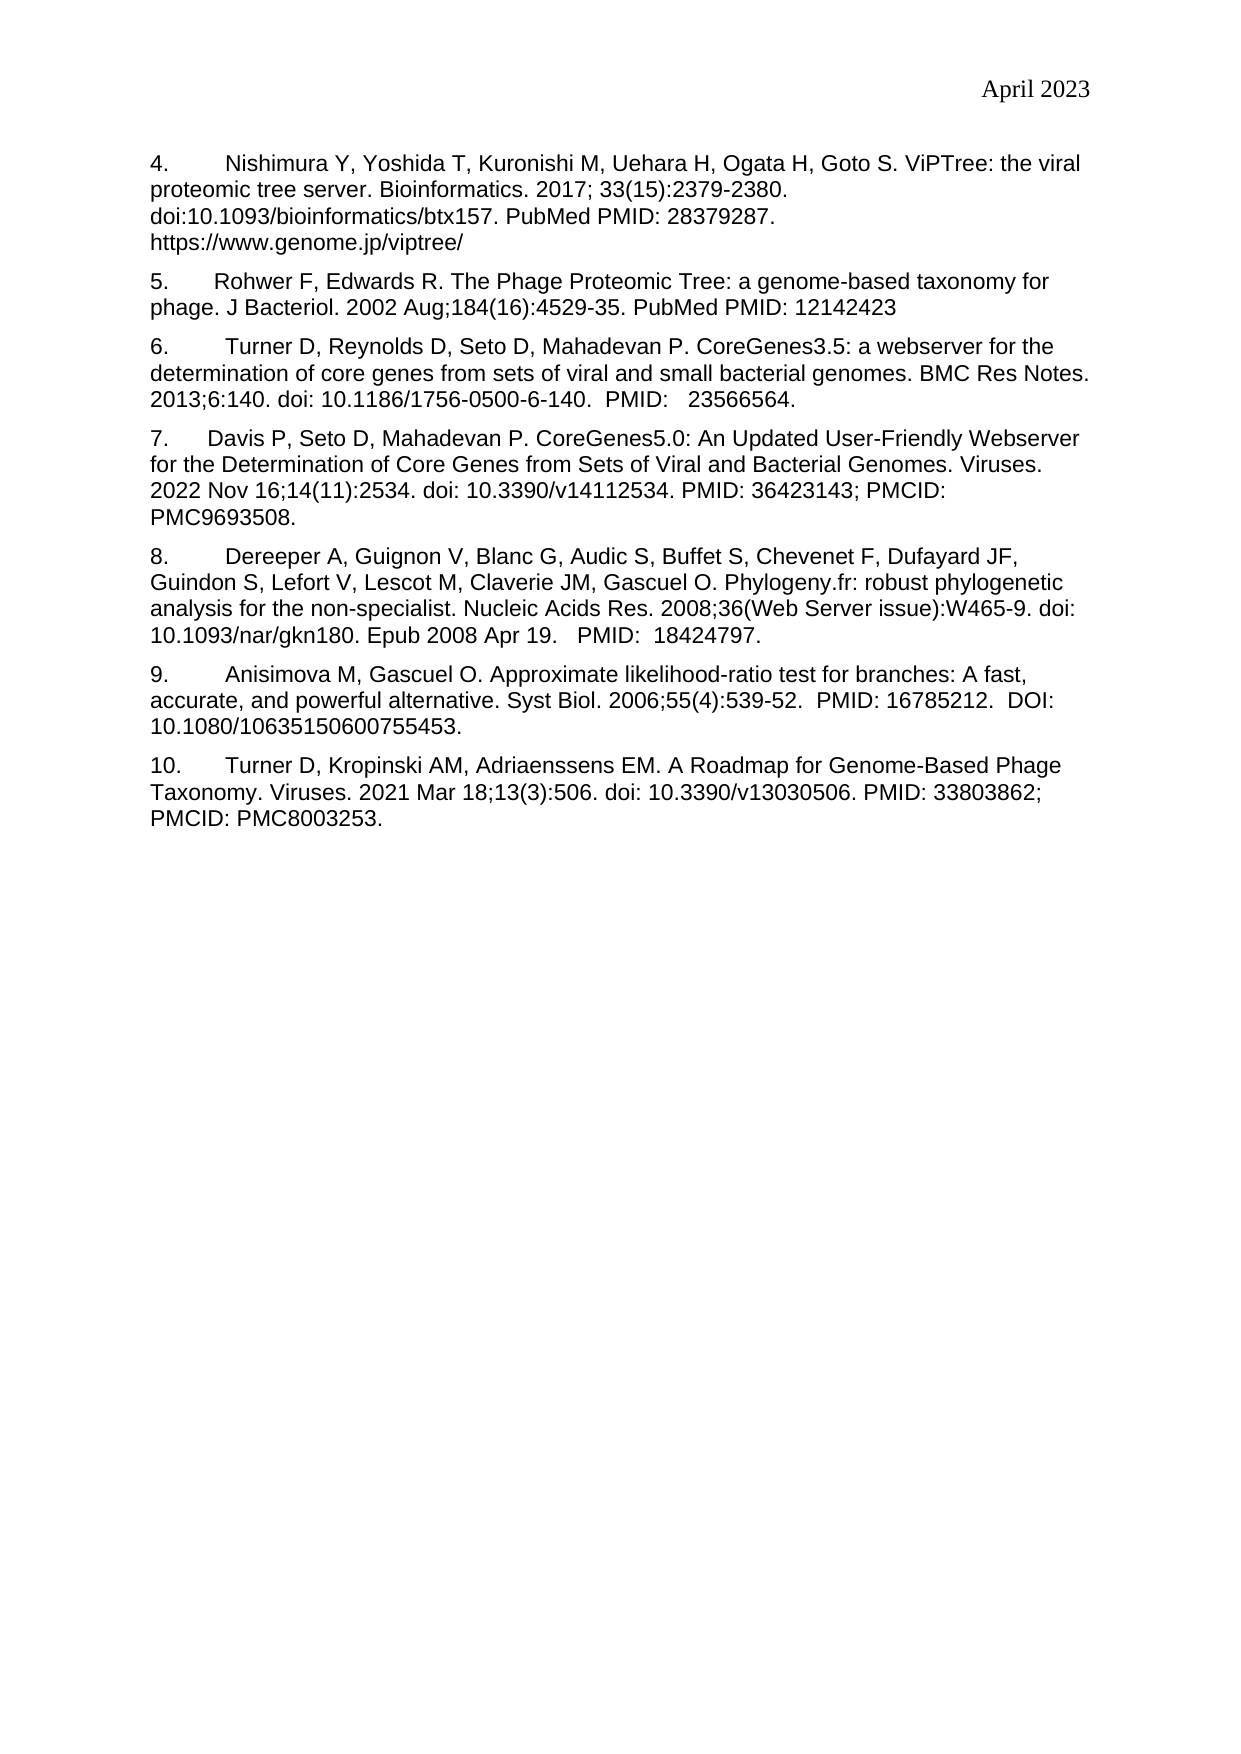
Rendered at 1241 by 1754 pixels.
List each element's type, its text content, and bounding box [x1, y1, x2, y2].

text 5. Rohwer F, Edwards R. The Phage Proteomic Tree: a genome-based taxonomy for phage. J Bacteriol. 2002 Aug;184(16):4529-35. PubMed PMID: 12142423 [150, 268, 1090, 321]
text 7. Davis P, Seto D, Mahadevan P. CoreGenes5.0: An Updated User-Friendly Webserver for the Determination of Core Genes from Sets of Viral and Bacterial Genomes. Viruses. 2022 Nov 16;14(11):2534. doi: 10.3390/v14112534. PMID: 36423143; PMCID: PMC9693508. [150, 425, 1090, 530]
text 6. Turner D, Reynolds D, Seto D, Mahadevan P. CoreGenes3.5: a webserver for the determination of core genes from sets of viral and small bacterial genomes. BMC Res Notes. 2013;6:140. doi: 10.1186/1756-0500-6-140. PMID: 23566564. [150, 333, 1090, 412]
text 4. Nishimura Y, Yoshida T, Kuronishi M, Uehara H, Ogata H, Goto S. ViPTree: the viral proteomic tree server. Bioinformatics. 2017; 33(15):2379-2380. doi:10.1093/bioinformatics/btx157. PubMed PMID: 28379287. https://www.genome.jp/viptree/ [150, 150, 1090, 255]
text 8. Dereeper A, Guignon V, Blanc G, Audic S, Buffet S, Chevenet F, Dufayard JF, Guindon S, Lefort V, Lescot M, Claverie JM, Gascuel O. Phylogeny.fr: robust phylogenetic analysis for the non-specialist. Nucleic Acids Res. 2008;36(Web Server issue):W465-9. doi: 10.1093/nar/gkn180. Epub 2008 Apr 19. PMID: 18424797. [150, 543, 1090, 648]
text 10. Turner D, Kropinski AM, Adriaenssens EM. A Roadmap for Genome-Based Phage Taxonomy. Viruses. 2021 Mar 18;13(3):506. doi: 10.3390/v13030506. PMID: 33803862; PMCID: PMC8003253. [150, 752, 1090, 831]
text 9. Anisimova M, Gascuel O. Approximate likelihood-ratio test for branches: A fast, accurate, and powerful alternative. Syst Biol. 2006;55(4):539-52. PMID: 16785212. DOI: 10.1080/10635150600755453. [150, 661, 1090, 739]
